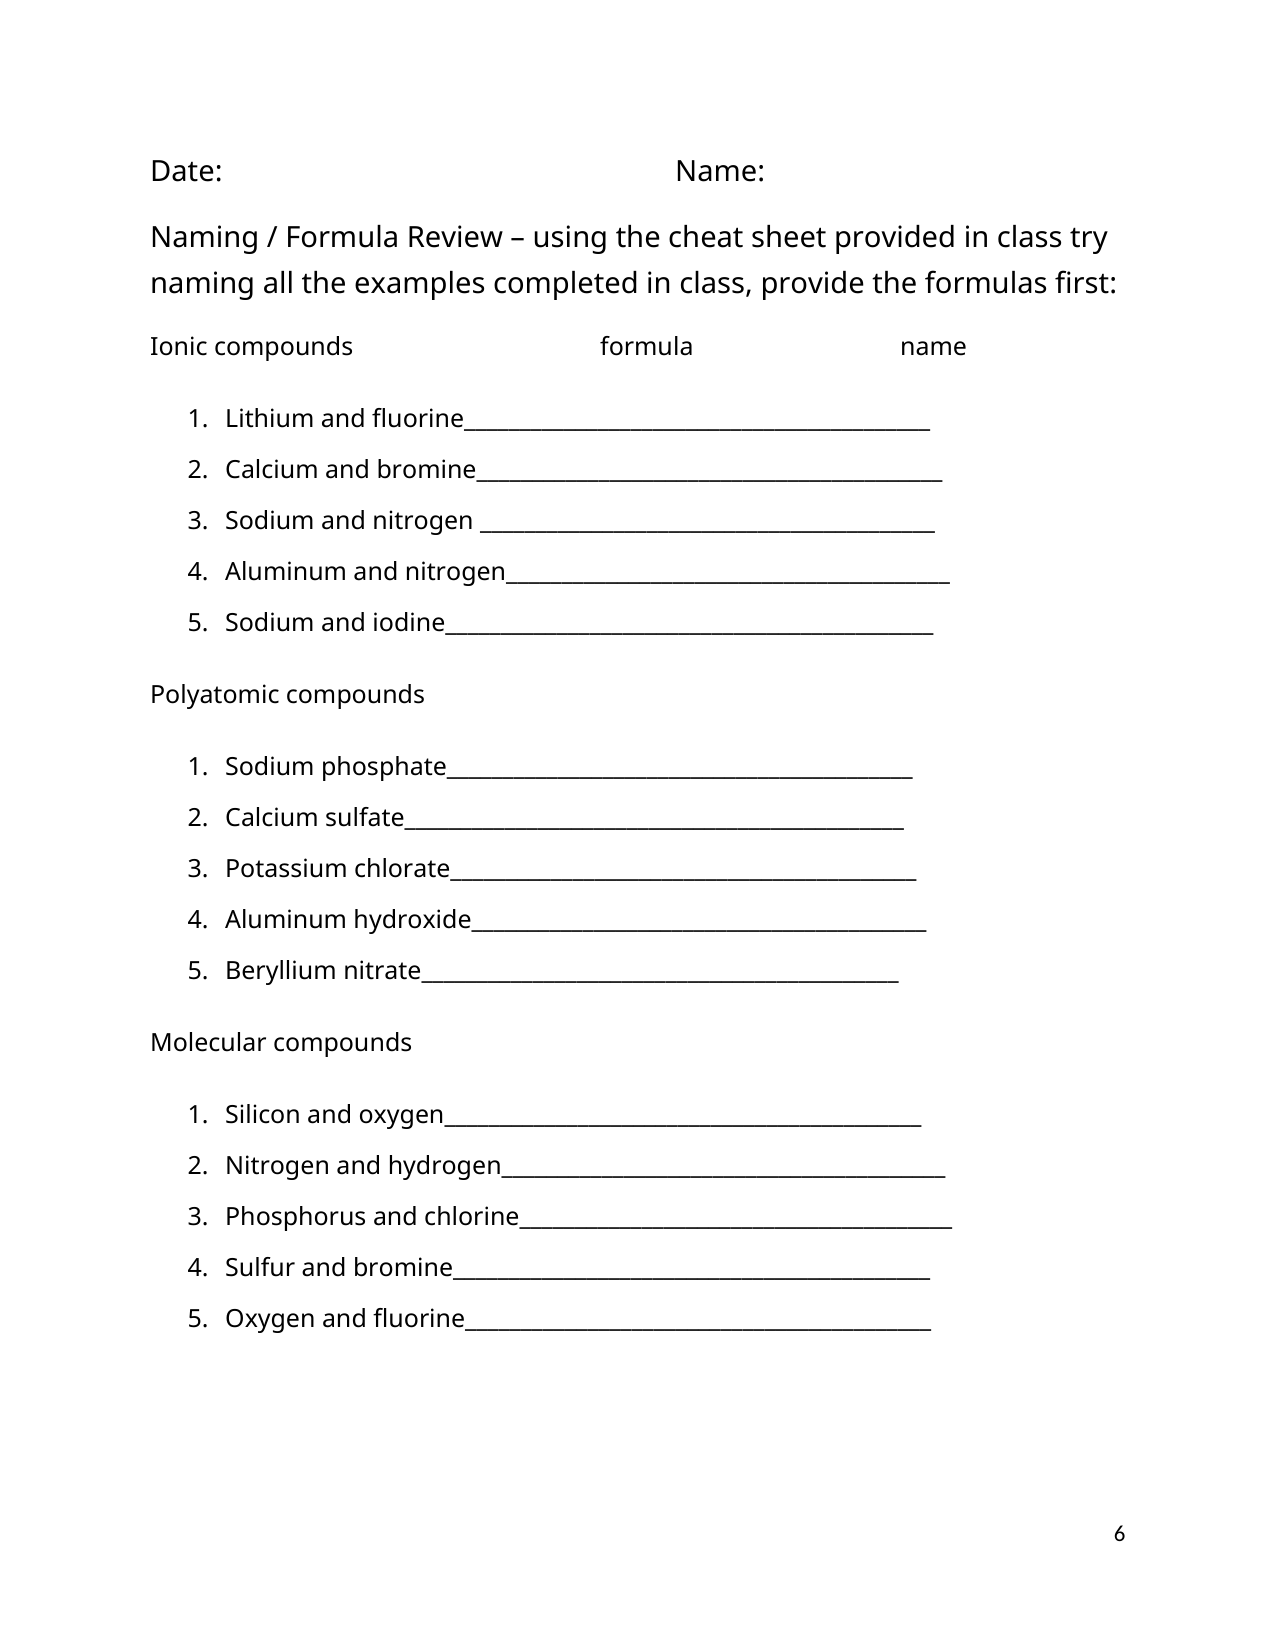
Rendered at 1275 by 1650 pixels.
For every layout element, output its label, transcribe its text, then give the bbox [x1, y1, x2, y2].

list Phosphorus and chlorine_______________________________________ [187, 1198, 1125, 1232]
list Oxygen and fluorine__________________________________________ [187, 1300, 1125, 1334]
list Nitrogen and hydrogen________________________________________ [187, 1147, 1125, 1181]
list Aluminum and nitrogen________________________________________ [187, 553, 1125, 588]
list Lithium and fluorine__________________________________________ [187, 400, 1125, 434]
list Sodium phosphate__________________________________________ [187, 748, 1125, 782]
list Sulfur and bromine___________________________________________ [187, 1249, 1125, 1283]
text Molecular compounds [150, 1024, 1125, 1058]
text Date: Name: [150, 150, 1125, 190]
list Aluminum hydroxide_________________________________________ [187, 901, 1125, 936]
text Naming / Formula Review – using the cheat sheet provided in class try naming all the examples completed in class, provide the formulas first: [150, 216, 1125, 302]
text Ionic compounds formula name [150, 328, 1125, 363]
list Silicon and oxygen___________________________________________ [187, 1096, 1125, 1130]
text Polyatomic compounds [150, 676, 1125, 711]
list Beryllium nitrate___________________________________________ [187, 952, 1125, 987]
list Calcium and bromine__________________________________________ [187, 451, 1125, 486]
list Calcium sulfate_____________________________________________ [187, 799, 1125, 833]
list Sodium and iodine____________________________________________ [187, 604, 1125, 639]
list Potassium chlorate__________________________________________ [187, 850, 1125, 884]
list Sodium and nitrogen _________________________________________ [187, 502, 1125, 537]
